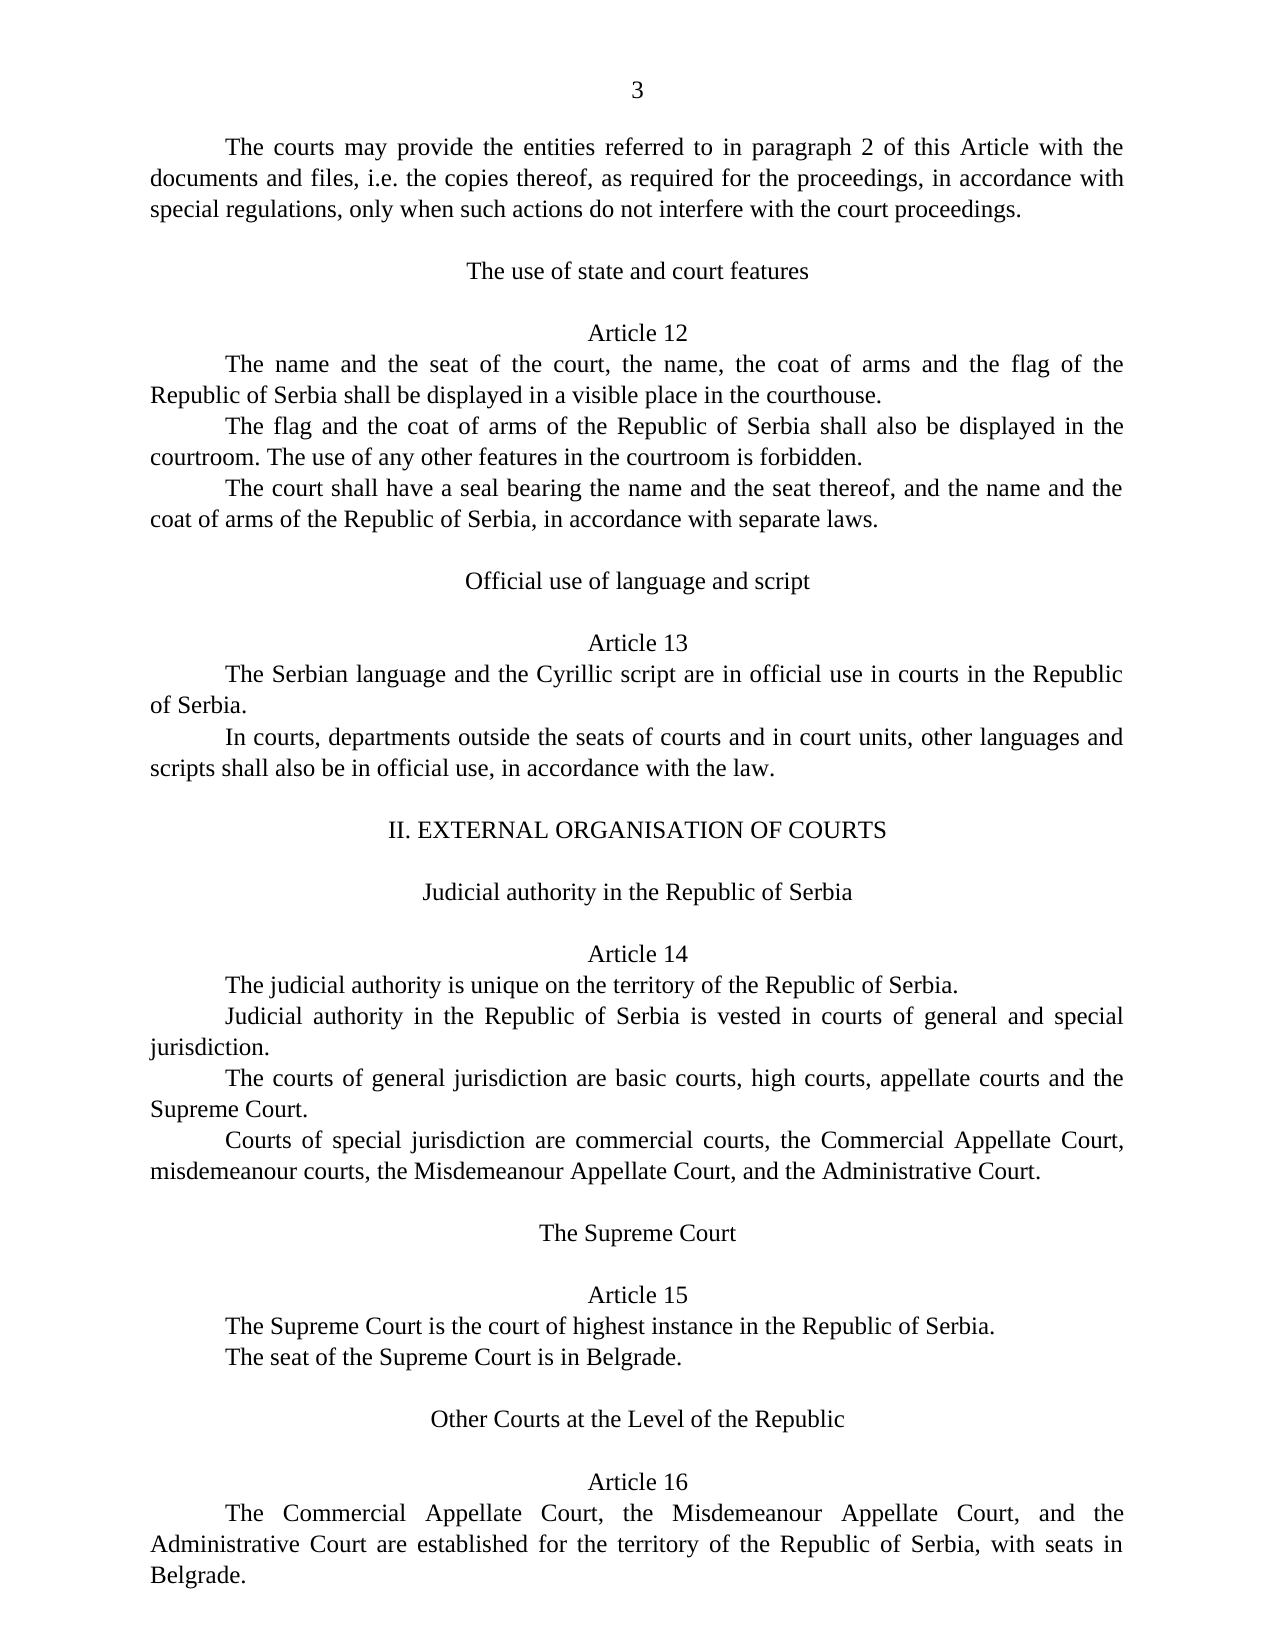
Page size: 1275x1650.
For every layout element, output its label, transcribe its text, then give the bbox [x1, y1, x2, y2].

text Article 15 [150, 1280, 1125, 1309]
text The courts may provide the entities referred to in paragraph 2 of this Article with the documents and files, i.e. the copies thereof, as required for the proceedings, in accordance with special regulations, only when such actions do not interfere with the court proceedings. [150, 132, 1125, 223]
text Other Courts at the Level of the Republic [150, 1404, 1125, 1433]
text The use of state and court features [150, 256, 1125, 285]
text The Serbian language and the Cyrillic script are in official use in courts in the Republic of Serbia. [150, 659, 1125, 719]
text The courts of general jurisdiction are basic courts, high courts, appellate courts and the Supreme Court. [150, 1063, 1125, 1123]
text Article 12 [150, 318, 1125, 347]
text The name and the seat of the court, the name, the coat of arms and the flag of the Republic of Serbia shall be displayed in a visible place in the courthouse. [150, 349, 1125, 409]
text Article 14 [150, 939, 1125, 968]
text Article 13 [150, 628, 1125, 657]
text The Supreme Court is the court of highest instance in the Republic of Serbia. [150, 1311, 1125, 1340]
text Article 16 [150, 1467, 1125, 1495]
text II. EXTERNAL ORGANISATION OF COURTS [150, 815, 1125, 843]
text Official use of language and script [150, 566, 1125, 595]
text Judicial authority in the Republic of Serbia [150, 877, 1125, 906]
text The judicial authority is unique on the territory of the Republic of Serbia. [150, 970, 1125, 999]
text The Supreme Court [150, 1218, 1125, 1247]
text In courts, departments outside the seats of courts and in court units, other languages and scripts shall also be in official use, in accordance with the law. [150, 722, 1125, 781]
text The flag and the coat of arms of the Republic of Serbia shall also be displayed in the courtroom. The use of any other features in the courtroom is forbidden. [150, 411, 1125, 471]
text The seat of the Supreme Court is in Belgrade. [150, 1342, 1125, 1371]
text Courts of special jurisdiction are commercial courts, the Commercial Appellate Court, misdemeanour courts, the Misdemeanour Appellate Court, and the Administrative Court. [150, 1125, 1125, 1185]
text The Commercial Appellate Court, the Misdemeanour Appellate Court, and the Administrative Court are established for the territory of the Republic of Serbia, with seats in Belgrade. [150, 1498, 1125, 1588]
text Judicial authority in the Republic of Serbia is vested in courts of general and special jurisdiction. [150, 1001, 1125, 1061]
text The court shall have a seal bearing the name and the seat thereof, and the name and the coat of arms of the Republic of Serbia, in accordance with separate laws. [150, 473, 1125, 533]
